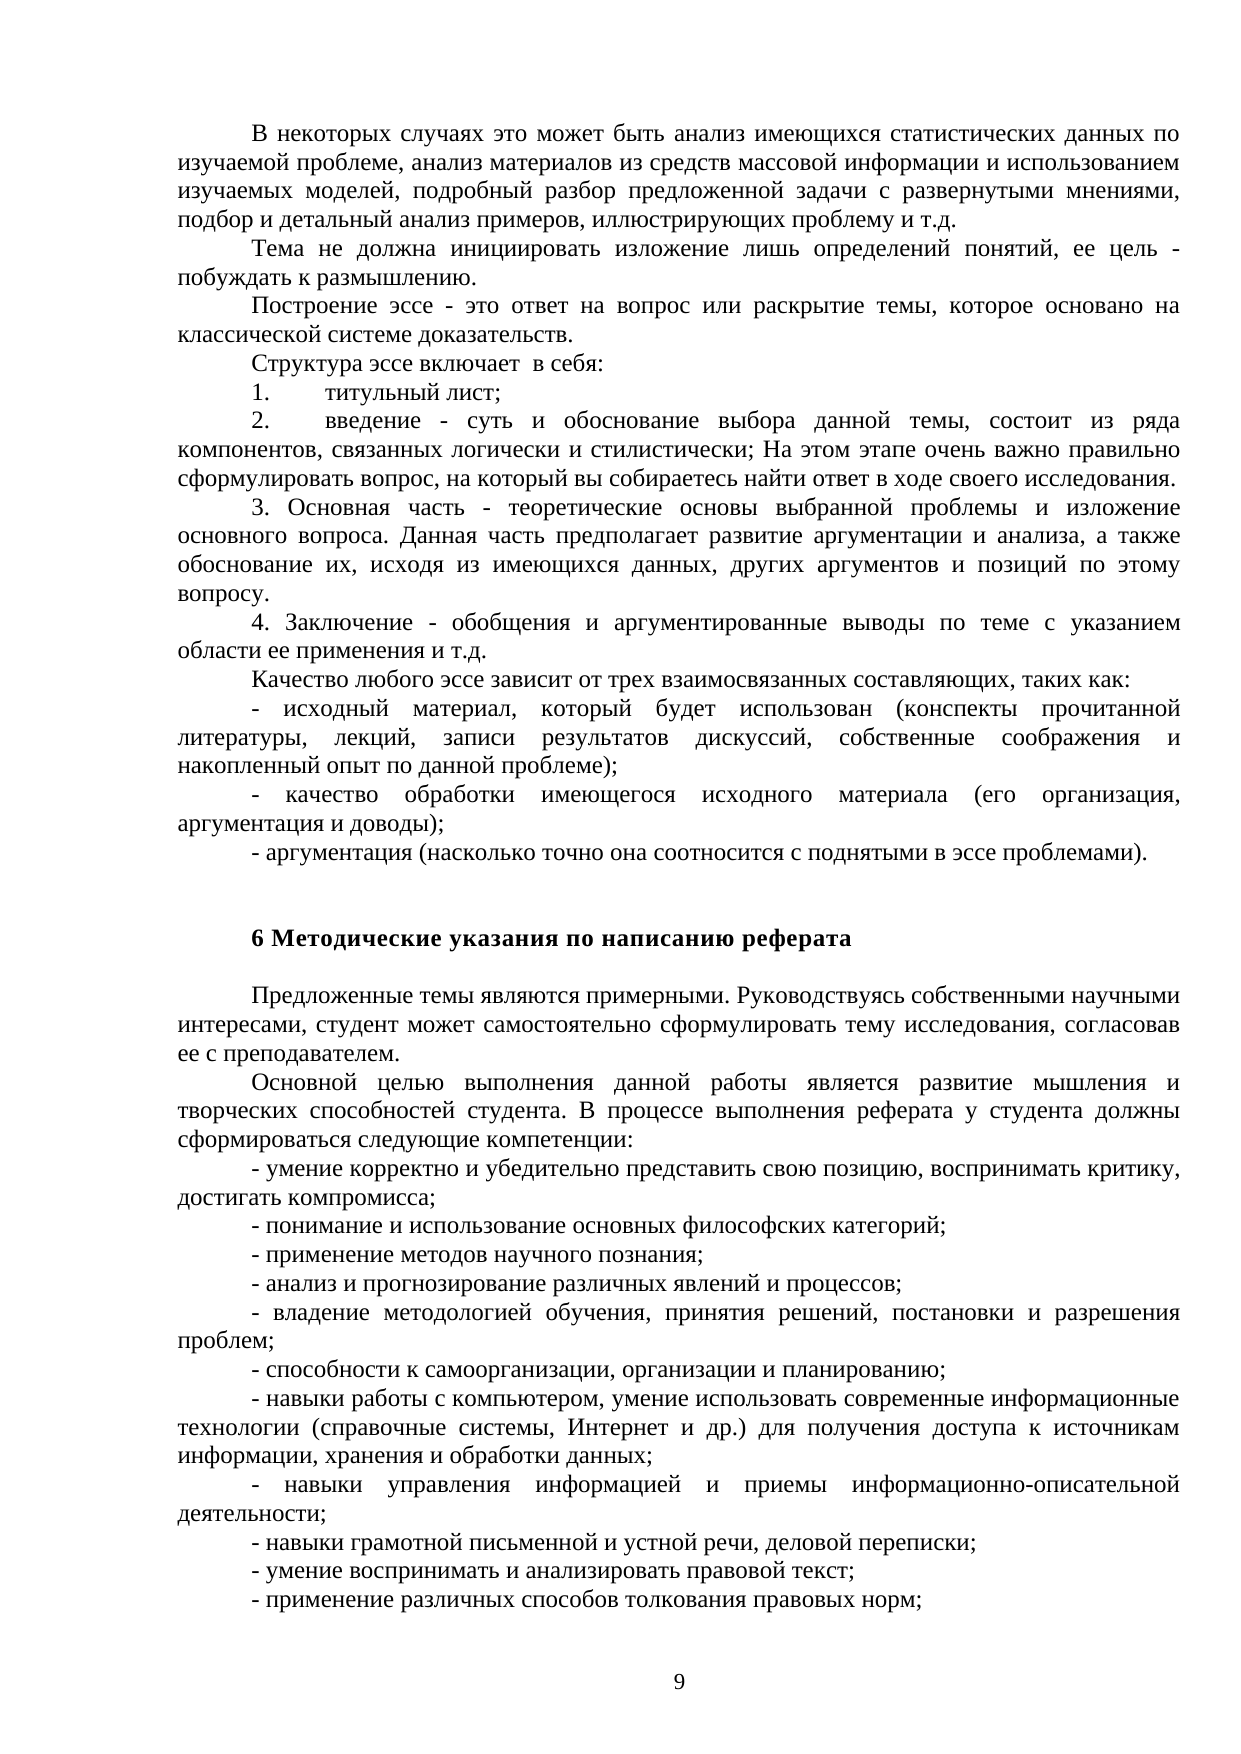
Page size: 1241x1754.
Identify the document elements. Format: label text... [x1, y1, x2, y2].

text Структура эссе включает в себя: [177, 348, 1181, 377]
text - навыки грамотной письменной и устной речи, деловой переписки; [177, 1527, 1181, 1556]
text Качество любого эссе зависит от трех взаимосвязанных составляющих, таких как: [177, 664, 1181, 693]
text - понимание и использование основных философских категорий; [177, 1211, 1181, 1239]
text - владение методологией обучения, принятия решений, постановки и разрешения проблем; [177, 1297, 1181, 1354]
text - применение различных способов толкования правовых норм; [177, 1584, 1181, 1613]
text Основной целью выполнения данной работы является развитие мышления и творческих способностей студента. В процессе выполнения реферата у студента должны сформироваться следующие компетенции: [177, 1067, 1181, 1153]
text В некоторых случаях это может быть анализ имеющихся статистических данных по изучаемой проблеме, анализ материалов из средств массовой информации и использованием изучаемых моделей, подробный разбор предложенной задачи с развернутыми мнениями, подбор и детальный анализ примеров, иллюстрирующих проблему и т.д. [177, 118, 1181, 233]
text 6 Методические указания по написанию реферата [177, 923, 1181, 952]
text Построение эссе - это ответ на вопрос или раскрытие темы, которое основано на классической системе доказательств. [177, 291, 1181, 348]
text - умение воспринимать и анализировать правовой текст; [177, 1556, 1181, 1584]
text - применение методов научного познания; [177, 1239, 1181, 1268]
text Предложенные темы являются примерными. Руководствуясь собственными научными интересами, студент может самостоятельно сформулировать тему исследования, согласовав ее с преподавателем. [177, 981, 1181, 1067]
text - исходный материал, который будет использован (конспекты прочитанной литературы, лекций, записи результатов дискуссий, собственные соображения и накопленный опыт по данной проблеме); [177, 693, 1181, 779]
text - способности к самоорганизации, организации и планированию; [177, 1354, 1181, 1383]
text - умение корректно и убедительно представить свою позицию, воспринимать критику, достигать компромисса; [177, 1153, 1181, 1211]
text Тема не должна инициировать изложение лишь определений понятий, ее цель - побуждать к размышлению. [177, 233, 1181, 291]
text 3. Основная часть - теоретические основы выбранной проблемы и изложение основного вопроса. Данная часть предполагает развитие аргументации и анализа, а также обоснование их, исходя из имеющихся данных, других аргументов и позиций по этому вопросу. [177, 492, 1181, 607]
list титульный лист; [177, 377, 1181, 406]
text - анализ и прогнозирование различных явлений и процессов; [177, 1268, 1181, 1297]
text - навыки управления информацией и приемы информационно-описательной деятельности; [177, 1469, 1181, 1527]
text - аргументация (насколько точно она соотносится с поднятыми в эссе проблемами). [177, 837, 1181, 866]
text 4. Заключение - обобщения и аргументированные выводы по теме с указанием области ее применения и т.д. [177, 607, 1181, 664]
text - навыки работы с компьютером, умение использовать современные информационные технологии (справочные системы, Интернет и др.) для получения доступа к источникам информации, хранения и обработки данных; [177, 1383, 1181, 1469]
list введение - суть и обоснование выбора данной темы, состоит из ряда компонентов, связанных логически и стилистически; На этом этапе очень важно правильно сформулировать вопрос, на который вы собираетесь найти ответ в ходе своего исследования. [177, 406, 1181, 492]
text - качество обработки имеющегося исходного материала (его организация, аргументация и доводы); [177, 779, 1181, 837]
